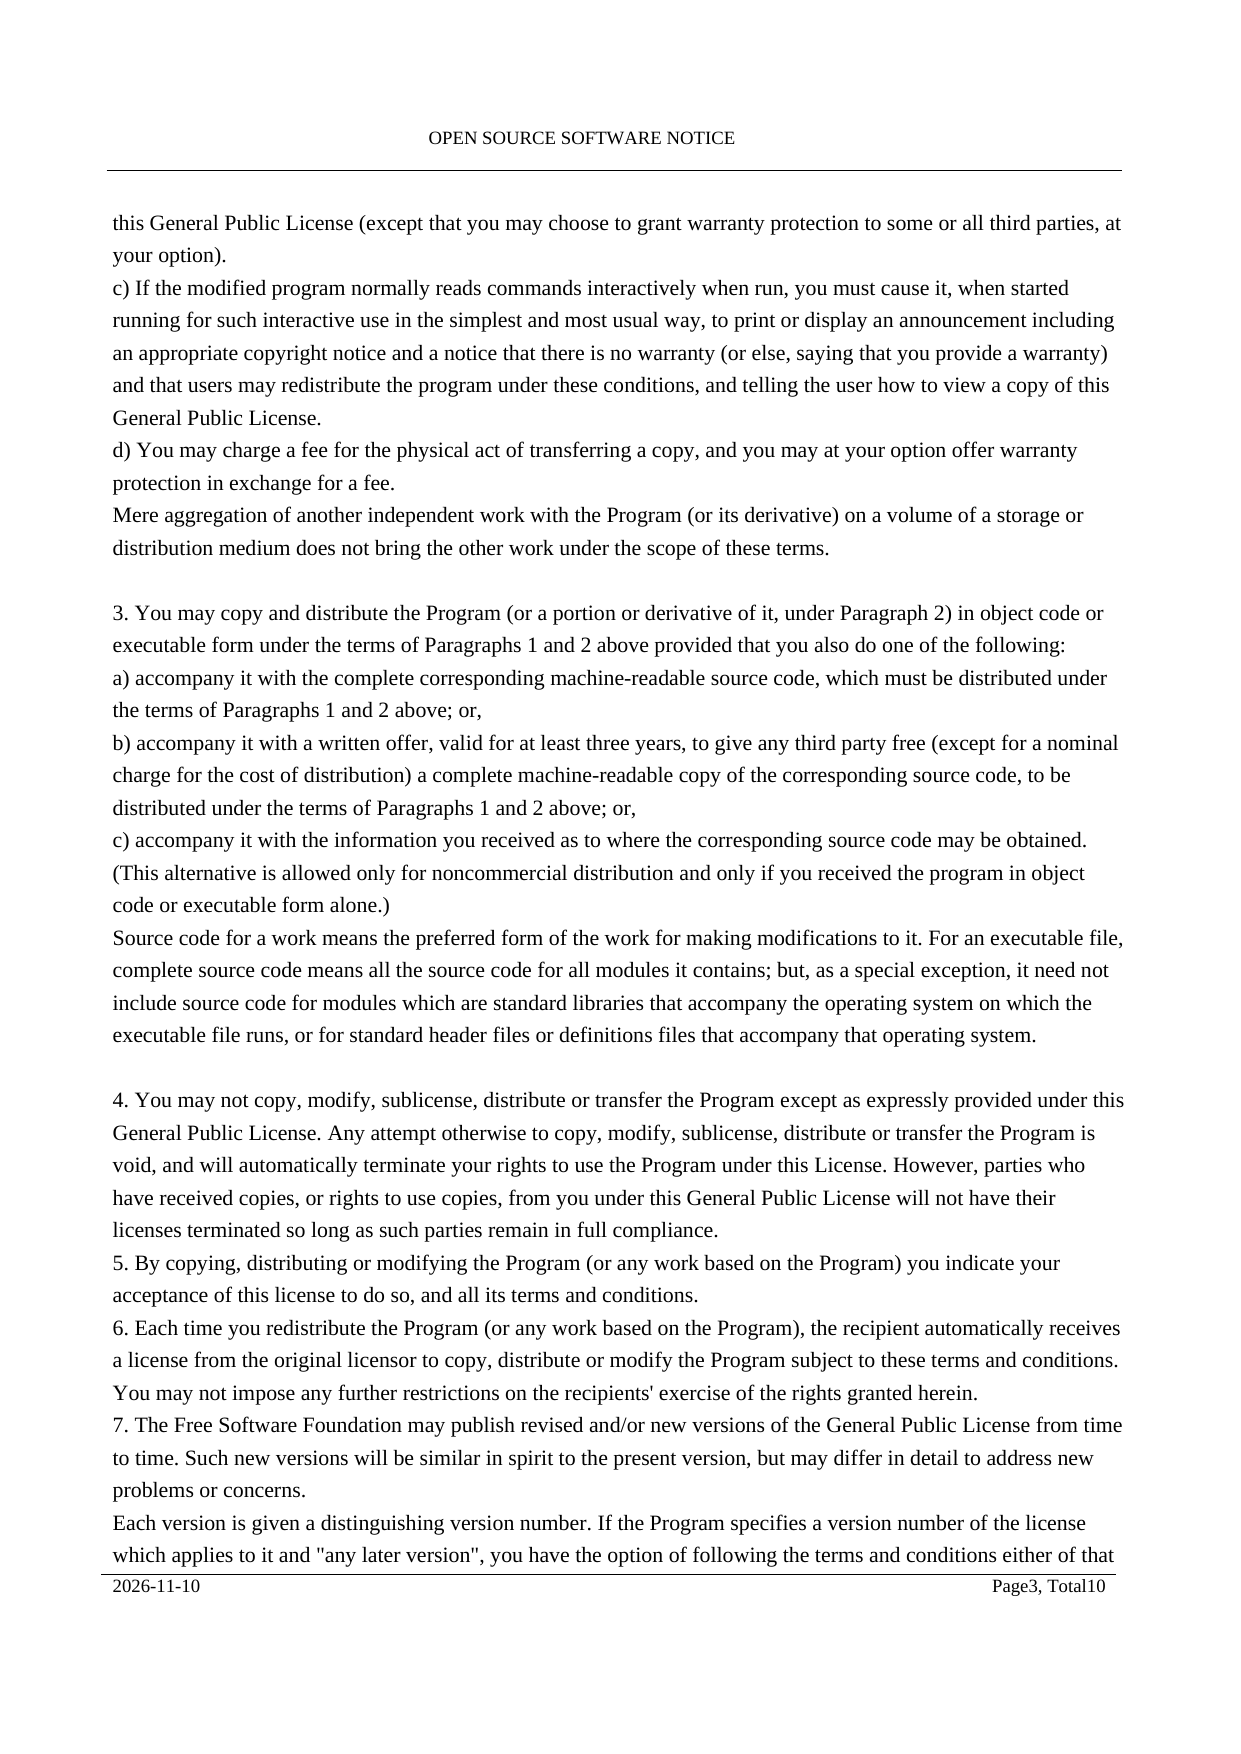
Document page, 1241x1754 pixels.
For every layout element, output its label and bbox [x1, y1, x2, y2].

text [112, 206, 1128, 1571]
